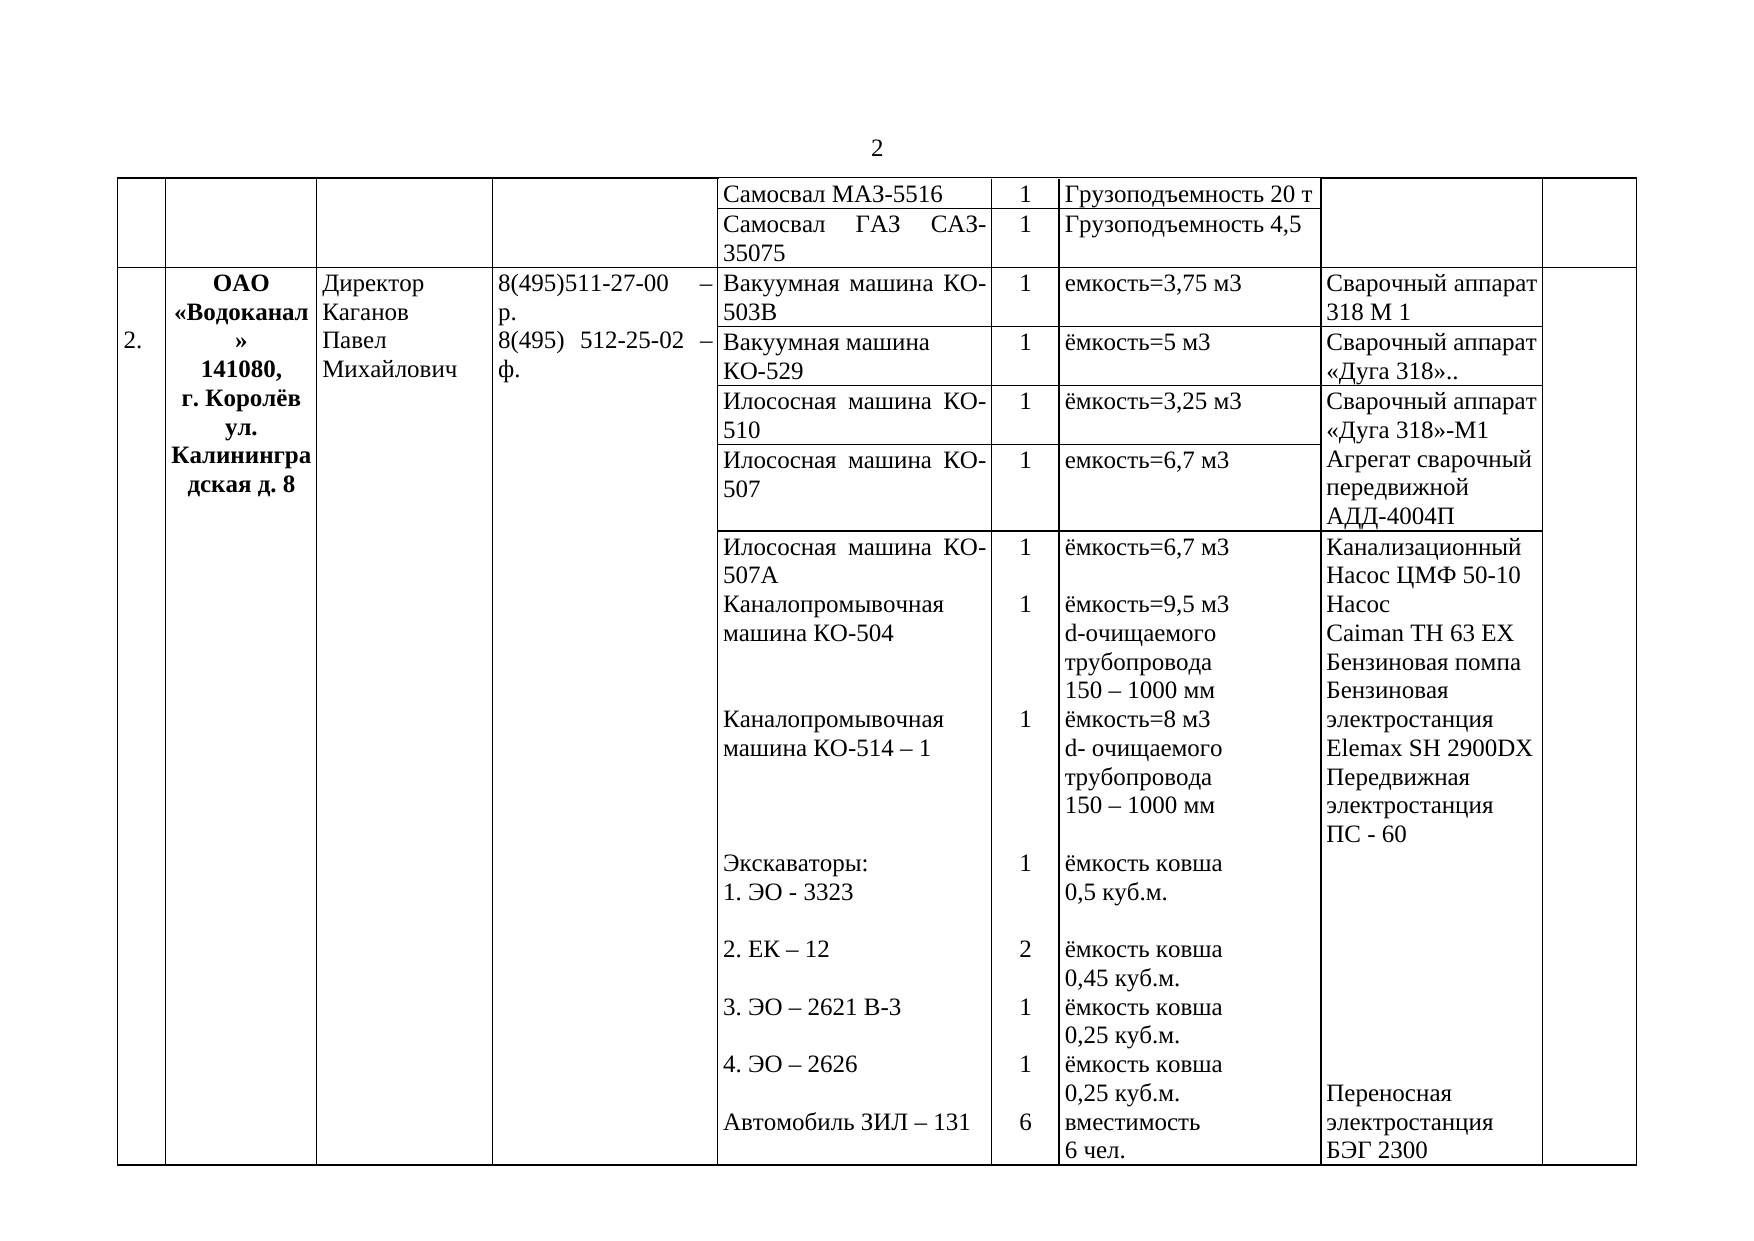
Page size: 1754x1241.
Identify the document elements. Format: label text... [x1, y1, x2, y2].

table_cell [1543, 268, 1636, 1164]
table_cell 1 [992, 386, 1058, 444]
table_cell Самосвал МАЗ-5516 [718, 178, 991, 207]
table_cell 8(495)511-27-00 – р. 8(495) 512-25-02 – ф. [493, 268, 717, 1164]
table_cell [1060, 532, 1320, 1164]
table_cell Илососная машина КО-507 [718, 445, 991, 530]
table_cell 1 [992, 268, 1058, 326]
table_cell 1 [992, 327, 1058, 385]
table_cell Грузоподъемность 4,5 [1060, 209, 1320, 267]
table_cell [1322, 532, 1542, 1164]
table_cell Сварочный аппарат 318 М 1 [1322, 268, 1542, 326]
table_cell 1 [992, 178, 1059, 207]
table_cell ёмкость=5 м3 [1060, 327, 1320, 385]
table_cell 1 [992, 209, 1058, 267]
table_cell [718, 532, 991, 1164]
table_cell 2. [118, 268, 165, 1164]
table_cell Самосвал ГАЗ САЗ-35075 [718, 209, 991, 267]
table_cell емкость=6,7 м3 [1060, 445, 1320, 530]
table_cell ёмкость=3,25 м3 [1060, 386, 1320, 444]
table_cell Сварочный аппарат «Дуга 318».. [1322, 327, 1542, 385]
table_cell ОАО «Водоканал» 141080, г. Королёв ул. Калининградская д. 8 [166, 268, 316, 1164]
table_cell Вакуумная машина КО-529 [718, 327, 991, 385]
table_cell Директор Каганов Павел Михайлович [317, 268, 492, 1164]
table_cell Сварочный аппарат «Дуга 318»-М1 Агрегат сварочный передвижной АДД-4004П [1322, 386, 1542, 530]
table_cell 1 1 1 1 2 1 1 6 1 1 [992, 532, 1058, 1164]
table_cell Вакуумная машина КО-503В [718, 268, 991, 326]
table_cell 1 [992, 445, 1058, 530]
table_cell Илососная машина КО-510 [718, 386, 991, 444]
table_cell Грузоподъемность 20 т [1060, 178, 1320, 207]
table_cell емкость=3,75 м3 [1060, 268, 1320, 326]
